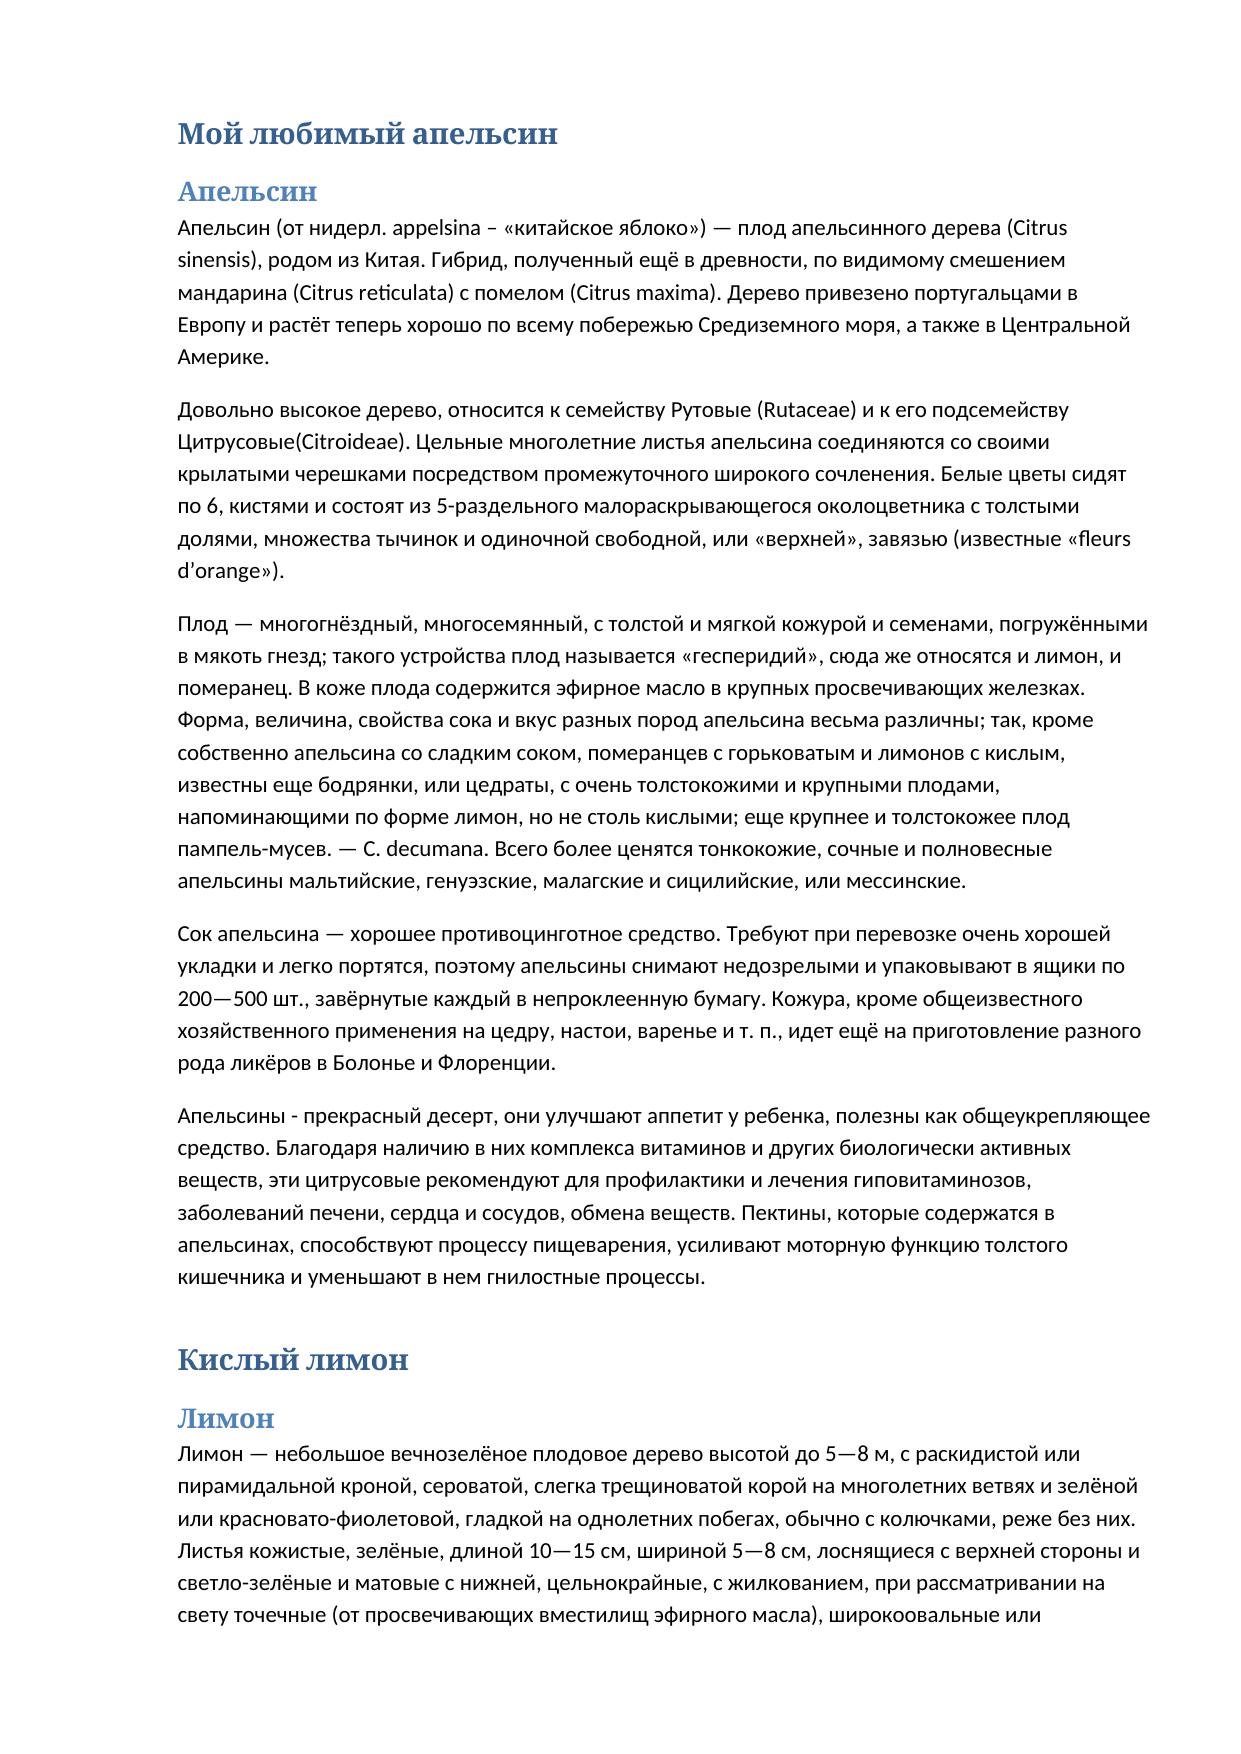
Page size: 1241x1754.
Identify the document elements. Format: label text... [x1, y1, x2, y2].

subtitle Лимон [177, 1404, 1152, 1435]
text Сок апельсина — хорошее противоцинготное средство. Требуют при перевозке очень хорошей укладки и легко портятся, поэтому апельсины снимают недозрелыми и упаковывают в ящики по 200—500 шт., завёрнутые каждый в непроклеенную бумагу. Кожура, кроме общеизвестного хозяйственного применения на цедру, настои, варенье и т. п., идет ещё на приготовление разного рода ликёров в Болонье и Флоренции. [177, 919, 1152, 1076]
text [177, 1439, 1152, 1628]
text Довольно высокое дерево, относится к семейству Рутовые (Rutaceae) и к его подсемейству Цитрусовые(Citroideae). Цельные многолетние листья апельсина соединяются со своими крылатыми черешками посредством промежуточного широкого сочленения. Белые цветы сидят по 6, кистями и состоят из 5-раздельного малораскрывающегося околоцветника с толстыми долями, множества тычинок и одиночной свободной, или «верхней», завязью (известные «fleurs d’orange»). [177, 395, 1152, 584]
subtitle Мой любимый апельсин [177, 118, 1152, 152]
text Плод — многогнёздный, многосемянный, с толстой и мягкой кожурой и семенами, погружёнными в мякоть гнезд; такого устройства плод называется «гесперидий», сюда же относятся и лимон, и померанец. В коже плода содержится эфирное масло в крупных просвечивающих железках. Форма, величина, свойства сока и вкус разных пород апельсина весьма различны; так, кроме собственно апельсина со сладким соком, померанцев с горьковатым и лимонов с кислым, известны еще бодрянки, или цедраты, с очень толстокожими и крупными плодами, напоминающими по форме лимон, но не столь кислыми; еще крупнее и толстокожее плод пампель-мусев. — С. decumana. Всего более ценятся тонкокожие, сочные и полновесные апельсины мальтийские, генуэзские, малагские и сицилийские, или мессинские. [177, 609, 1152, 894]
subtitle Кислый лимон [177, 1344, 1152, 1378]
text Апельсины - прекрасный десерт, они улучшают аппетит у ребенка, полезны как общеукрепляющее средство. Благодаря наличию в них комплекса витаминов и других биологически активных веществ, эти цитрусовые рекомендуют для профилактики и лечения гиповитаминозов, заболеваний печени, сердца и сосудов, обмена веществ. Пектины, которые содержатся в апельсинах, способствуют процессу пищеварения, усиливают моторную функцию толстого кишечника и уменьшают в нем гнилостные процессы. [177, 1101, 1152, 1290]
subtitle Апельсин [177, 177, 1152, 209]
text Апельсин (от нидерл. appelsina – «китайское яблоко») — плод апельсинного дерева (Citrus sinensis), родом из Китая. Гибрид, полученный ещё в древности, по видимому смешением мандарина (Citrus reticulata) c помелом (Citrus maxima). Дерево привезено португальцами в Европу и растёт теперь хорошо по всему побережью Средиземного моря, а также в Центральной Америке. [177, 213, 1152, 370]
